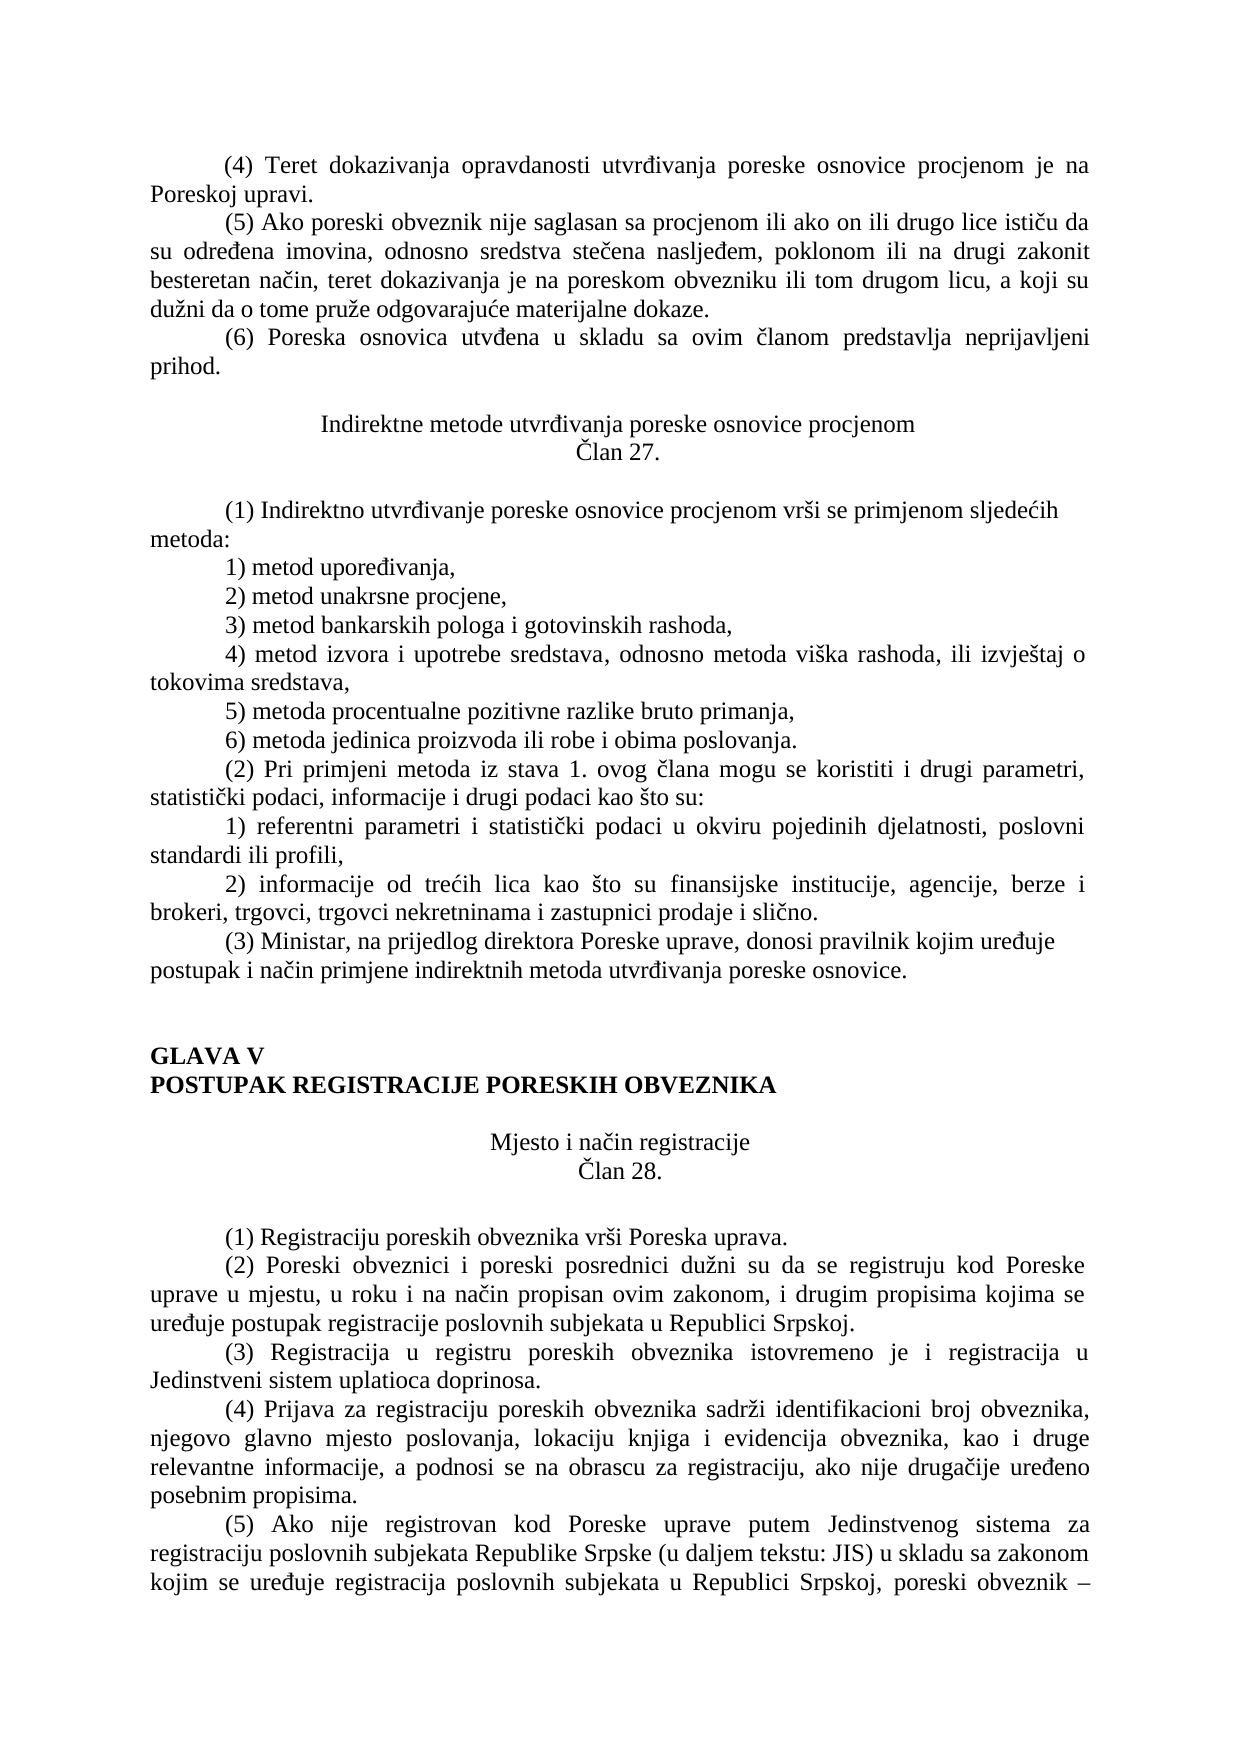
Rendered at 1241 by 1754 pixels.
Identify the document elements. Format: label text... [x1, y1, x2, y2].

text 3) metod bankarskih pologa i gotovinskih rashoda, [150, 610, 1086, 639]
text (6) Poreska osnovica utvđena u skladu sa ovim članom predstavlja neprijavljeni prihod. [150, 322, 1090, 380]
text (3) Registracija u registru poreskih obveznika istovremeno je i registracija u Jedinstveni sistem uplatioca doprinosa. [150, 1337, 1090, 1394]
text 6) metoda jedinica proizvoda ili robe i obima poslovanja. [150, 725, 1086, 754]
text (1) Indirektno utvrđivanje poreske osnovice procjenom vrši se primjenom sljedećih metoda: [150, 495, 1090, 552]
text Mjesto i način registracije [150, 1127, 1090, 1156]
text Član 28. [150, 1156, 1090, 1185]
text 5) metoda procentualne pozitivne razlike bruto primanja, [150, 696, 1086, 725]
text 1) referentni parametri i statistički podaci u okviru pojedinih djelatnosti, poslovni standardi ili profili, [150, 811, 1086, 869]
text Indirektne metode utvrđivanja poreske osnovice procjenom [150, 409, 1086, 437]
text 4) metod izvora i upotrebe sredstava, odnosno metoda viška rashoda, ili izvještaj o tokovima sredstava, [150, 639, 1086, 696]
text 1) metod upoređivanja, [150, 552, 1090, 581]
text 2) informacije od trećih lica kao što su finansijske institucije, agencije, berze i brokeri, trgovci, trgovci nekretninama i zastupnici prodaje i slično. [150, 869, 1086, 926]
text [150, 1509, 1090, 1595]
text POSTUPAK REGISTRACIJE PORESKIH OBVEZNIKA [150, 1070, 1086, 1099]
text (5) Ako poreski obveznik nije saglasan sa procjenom ili ako on ili drugo lice ističu da su određena imovina, odnosno sredstva stečena nasljeđem, poklonom ili na drugi zakonit besteretan način, teret dokazivanja je na poreskom obvezniku ili tom drugom licu, a koji su dužni da o tome pruže odgovarajuće materijalne dokaze. [150, 207, 1090, 322]
text (4) Prijava za registraciju poreskih obveznika sadrži identifikacioni broj obveznika, njegovo glavno mjesto poslovanja, lokaciju knjiga i evidencija obveznika, kao i druge relevantne informacije, a podnosi se na obrascu za registraciju, ako nije drugačije uređeno posebnim propisima. [150, 1394, 1090, 1509]
text (2) Poreski obveznici i poreski posrednici dužni su da se registruju kod Poreske uprave u mjestu, u roku i na način propisan ovim zakonom, i drugim propisima kojima se uređuje postupak registracije poslovnih subjekata u Republici Srpskoj. [150, 1250, 1086, 1337]
text Član 27. [150, 437, 1086, 466]
text (4) Teret dokazivanja opravdanosti utvrđivanja poreske osnovice procjenom je na Poreskoj upravi. [150, 150, 1090, 207]
text 2) metod unakrsne procjene, [150, 581, 1090, 610]
text (1) Registraciju poreskih obveznika vrši Poreska uprava. [150, 1222, 1086, 1250]
text GLAVA V [150, 1041, 1086, 1070]
text (2) Pri primjeni metoda iz stava 1. ovog člana mogu se koristiti i drugi parametri, statistički podaci, informacije i drugi podaci kao što su: [150, 754, 1086, 811]
text (3) Ministar, na prijedlog direktora Poreske uprave, donosi pravilnik kojim uređuje postupak i način primjene indirektnih metoda utvrđivanja poreske osnovice. [150, 926, 1090, 984]
